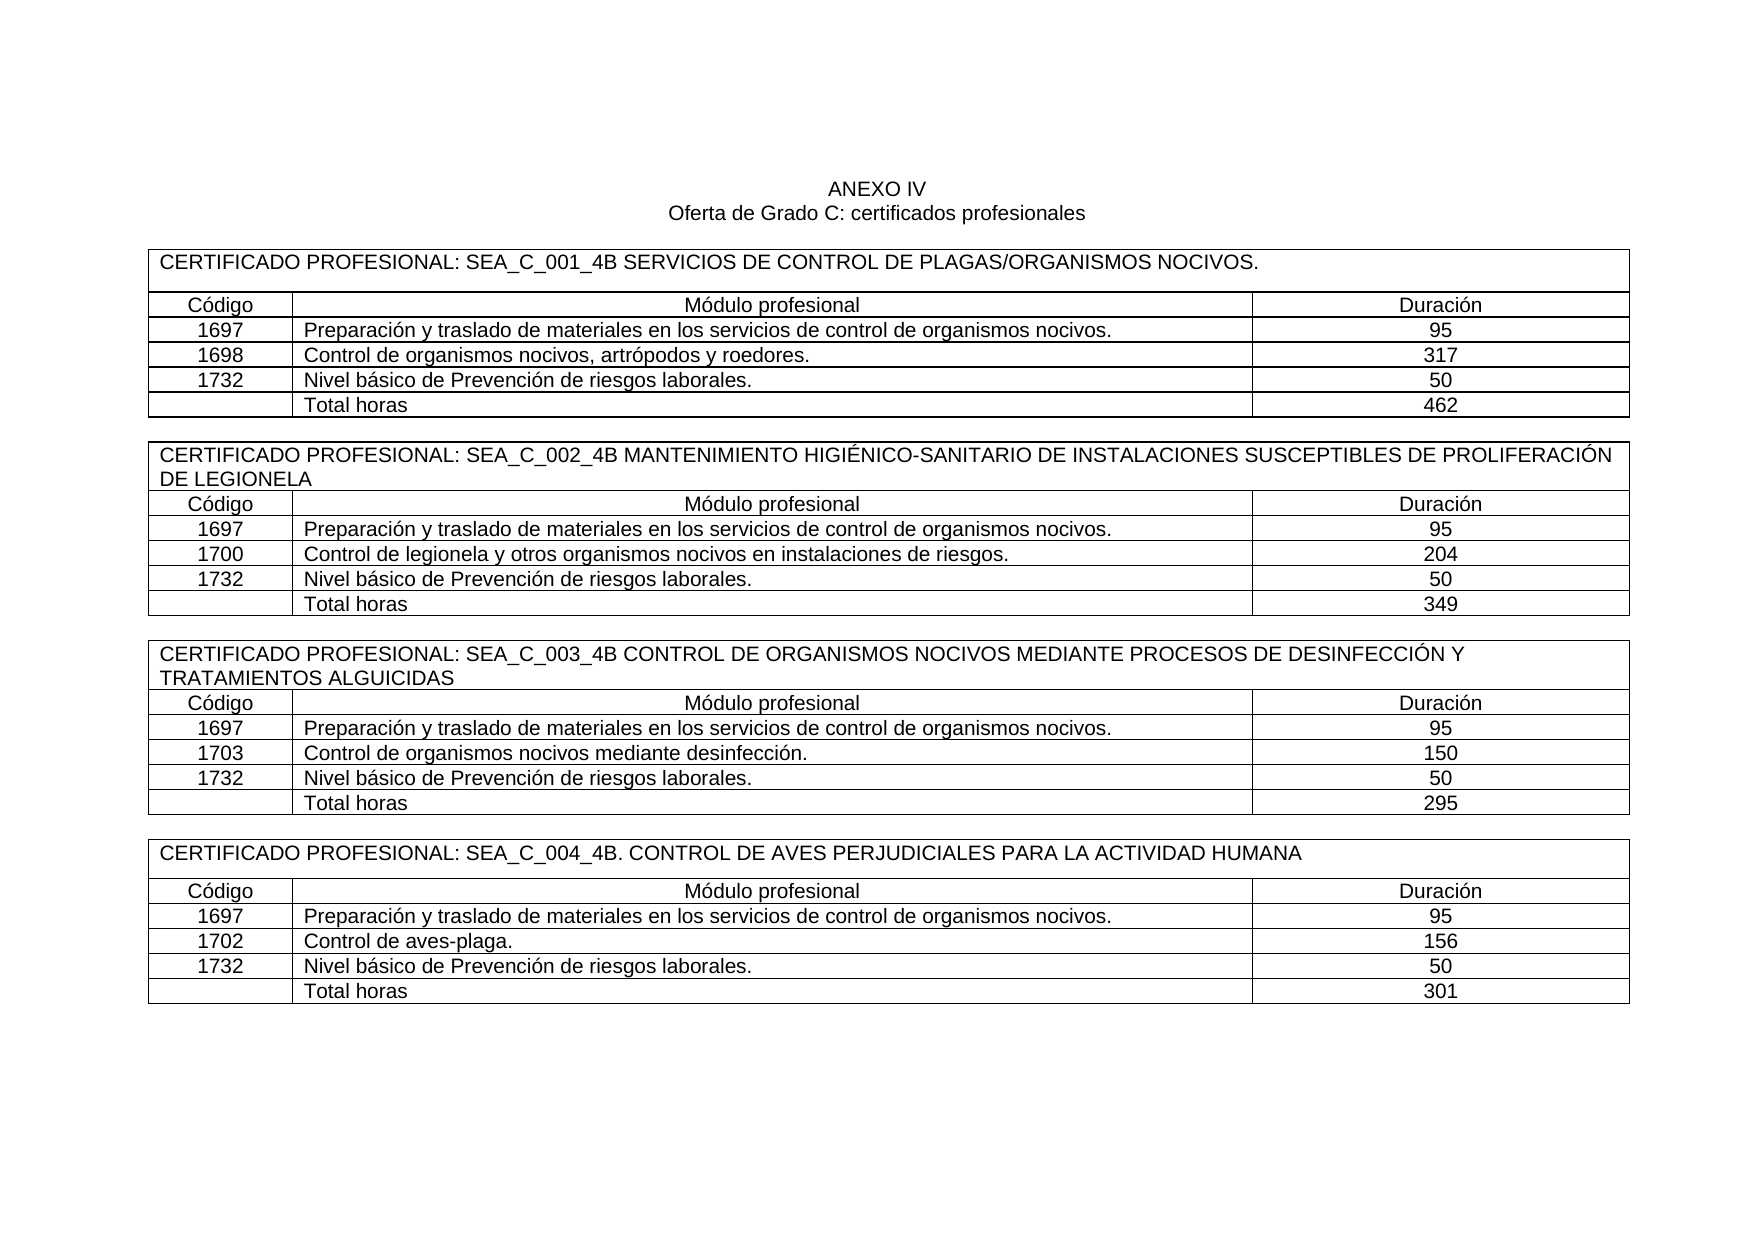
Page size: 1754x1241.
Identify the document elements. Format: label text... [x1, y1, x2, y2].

table_cell Total horas [293, 790, 1252, 814]
table_cell Total horas [293, 393, 1252, 416]
table_cell 50 [1253, 368, 1629, 391]
table_cell 1732 [149, 954, 292, 978]
table_cell 156 [1253, 929, 1629, 953]
table_cell Preparación y traslado de materiales en los servicios de control de organismos nocivos. [293, 318, 1252, 341]
table_cell Módulo profesional [293, 293, 1252, 316]
table_header CERTIFICADO PROFESIONAL: SEA_C_001_4B SERVICIOS DE CONTROL DE PLAGAS/ORGANISMOS NOCIVOS. [149, 250, 1629, 291]
table_cell 349 [1253, 591, 1629, 615]
table_cell Control de organismos nocivos, artrópodos y roedores. [293, 343, 1252, 366]
table_cell 1732 [149, 368, 292, 391]
table_cell Control de organismos nocivos mediante desinfección. [293, 740, 1252, 764]
table_cell 1732 [149, 566, 292, 590]
table_header CERTIFICADO PROFESIONAL: SEA_C_002_4B MANTENIMIENTO HIGIÉNICO-SANITARIO DE INSTALACIONES SUSCEPTIBLES DE PROLIFERACIÓN DE LEGIONELA [149, 443, 1629, 490]
table_cell 1697 [149, 904, 292, 928]
table_cell 462 [1253, 393, 1629, 416]
table_cell [149, 393, 292, 416]
table_cell Nivel básico de Prevención de riesgos laborales. [293, 954, 1252, 978]
table_cell 95 [1253, 318, 1629, 341]
table_cell [149, 790, 292, 814]
table_cell Control de aves-plaga. [293, 929, 1252, 953]
table_cell 1698 [149, 343, 292, 366]
table_cell Nivel básico de Prevención de riesgos laborales. [293, 765, 1252, 789]
table_header CERTIFICADO PROFESIONAL: SEA_C_003_4B CONTROL DE ORGANISMOS NOCIVOS MEDIANTE PROCESOS DE DESINFECCIÓN Y TRATAMIENTOS ALGUICIDAS [149, 641, 1629, 689]
table_cell 95 [1253, 904, 1629, 928]
table_cell Total horas [293, 591, 1252, 615]
table_cell Total horas [293, 979, 1252, 1003]
table_cell 50 [1253, 566, 1629, 590]
table_cell 1697 [149, 318, 292, 341]
table_cell Módulo profesional [293, 491, 1252, 515]
table_cell 295 [1253, 790, 1629, 814]
table_cell 317 [1253, 343, 1629, 366]
table_cell Preparación y traslado de materiales en los servicios de control de organismos nocivos. [293, 516, 1252, 540]
table_cell Preparación y traslado de materiales en los servicios de control de organismos nocivos. [293, 715, 1252, 739]
table_cell Nivel básico de Prevención de riesgos laborales. [293, 368, 1252, 391]
table_cell Módulo profesional [293, 690, 1252, 714]
table_cell 1702 [149, 929, 292, 953]
table_cell Duración [1253, 690, 1629, 714]
table_cell 50 [1253, 954, 1629, 978]
table_cell 1700 [149, 541, 292, 565]
table_cell Duración [1253, 293, 1629, 316]
table_cell Código [149, 690, 292, 714]
table_cell Duración [1253, 879, 1629, 903]
table_cell 1697 [149, 715, 292, 739]
text ANEXO IV [148, 177, 1606, 201]
table_cell Módulo profesional [293, 879, 1252, 903]
table_cell Código [149, 491, 292, 515]
table_cell Código [149, 293, 292, 316]
table_cell 95 [1253, 516, 1629, 540]
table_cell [293, 904, 1252, 928]
table_cell 1703 [149, 740, 292, 764]
table_header CERTIFICADO PROFESIONAL: SEA_C_004_4B. CONTROL DE AVES PERJUDICIALES PARA LA ACTIVIDAD HUMANA [149, 840, 1629, 878]
table_cell 95 [1253, 715, 1629, 739]
table_cell 150 [1253, 740, 1629, 764]
table_cell Nivel básico de Prevención de riesgos laborales. [293, 566, 1252, 590]
table_cell [149, 979, 292, 1003]
table_cell 1732 [149, 765, 292, 789]
table_cell Control de legionela y otros organismos nocivos en instalaciones de riesgos. [293, 541, 1252, 565]
text Oferta de Grado C: certificados profesionales [148, 201, 1606, 225]
table_cell 1697 [149, 516, 292, 540]
table_cell 301 [1253, 979, 1629, 1003]
table_cell Duración [1253, 491, 1629, 515]
table_cell Código [149, 879, 292, 903]
table_cell 204 [1253, 541, 1629, 565]
table_cell 50 [1253, 765, 1629, 789]
table_cell [149, 591, 292, 615]
